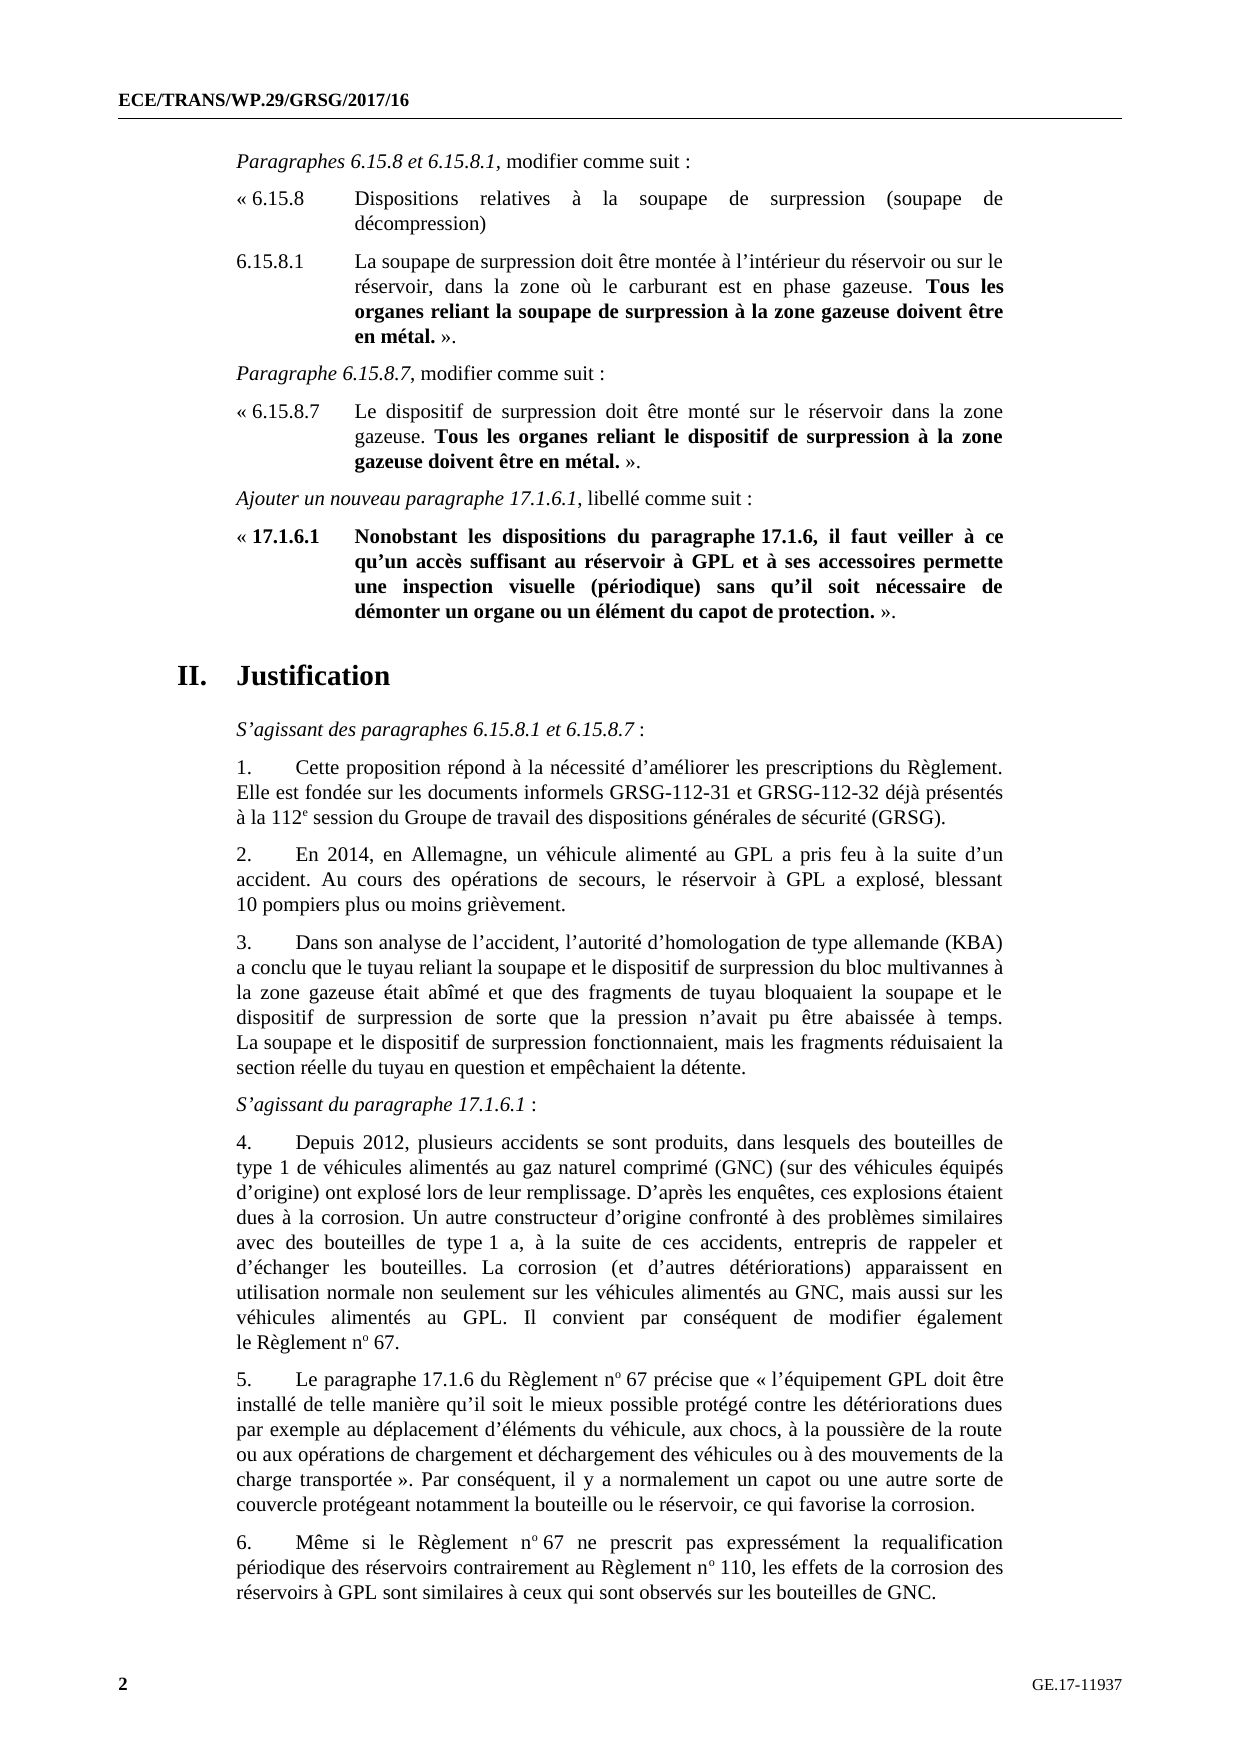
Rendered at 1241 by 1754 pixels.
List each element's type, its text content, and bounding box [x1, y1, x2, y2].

text Ajouter un nouveau paragraphe 17.1.6.1, libellé comme suit : [236, 485, 1004, 510]
text 3. Dans son analyse de l’accident, l’autorité d’homologation de type allemande (KBA) a conclu que le tuyau reliant la soupape et le dispositif de surpression du bloc multivannes à la zone gazeuse était abîmé et que des fragments de tuyau bloquaient la soupape et le dispositif de surpression de sorte que la pression n’avait pu être abaissée à temps. La soupape et le dispositif de surpression fonctionnaient, mais les fragments réduisaient la section réelle du tuyau en question et empêchaient la détente. [236, 929, 1004, 1079]
text 6.15.8.1 La soupape de surpression doit être montée à l’intérieur du réservoir ou sur le réservoir, dans la zone où le carburant est en phase gazeuse. Tous les organes reliant la soupape de surpression à la zone gazeuse doivent être en métal. ». [236, 248, 1004, 348]
text « 17.1.6.1 Nonobstant les dispositions du paragraphe 17.1.6, il faut veiller à ce qu’un accès suffisant au réservoir à GPL et à ses accessoires permette une inspection visuelle (périodique) sans qu’il soit nécessaire de démonter un organe ou un élément du capot de protection. ». [236, 523, 1004, 623]
text S’agissant du paragraphe 17.1.6.1 : [236, 1091, 1004, 1116]
text S’agissant des paragraphes 6.15.8.1 et 6.15.8.7 : [236, 716, 1004, 741]
text 6. Même si le Règlement no 67 ne prescrit pas expressément la requalification périodique des réservoirs contrairement au Règlement no 110, les effets de la corrosion des réservoirs à GPL sont similaires à ceux qui sont observés sur les bouteilles de GNC. [236, 1529, 1004, 1604]
text Paragraphe 6.15.8.7, modifier comme suit : [236, 360, 1004, 385]
text 2. En 2014, en Allemagne, un véhicule alimenté au GPL a pris feu à la suite d’un accident. Au cours des opérations de secours, le réservoir à GPL a explosé, blessant 10 pompiers plus ou moins grièvement. [236, 841, 1004, 916]
text 4. Depuis 2012, plusieurs accidents se sont produits, dans lesquels des bouteilles de type 1 de véhicules alimentés au gaz naturel comprimé (GNC) (sur des véhicules équipés d’origine) ont explosé lors de leur remplissage. D’après les enquêtes, ces explosions étaient dues à la corrosion. Un autre constructeur d’origine confronté à des problèmes similaires avec des bouteilles de type 1 a, à la suite de ces accidents, entrepris de rappeler et d’échanger les bouteilles. La corrosion (et d’autres détériorations) apparaissent en utilisation normale non seulement sur les véhicules alimentés au GNC, mais aussi sur les véhicules alimentés au GPL. Il convient par conséquent de modifier également le Règlement no 67. [236, 1129, 1004, 1354]
text « 6.15.8 Dispositions relatives à la soupape de surpression (soupape de décompression) [236, 185, 1004, 235]
text Paragraphes 6.15.8 et 6.15.8.1, modifier comme suit : [236, 148, 1004, 173]
text « 6.15.8.7 Le dispositif de surpression doit être monté sur le réservoir dans la zone gazeuse. Tous les organes reliant le dispositif de surpression à la zone gazeuse doivent être en métal. ». [236, 398, 1004, 473]
text II. Justification [118, 660, 1004, 691]
text 1. Cette proposition répond à la nécessité d’améliorer les prescriptions du Règlement. Elle est fondée sur les documents informels GRSG-112-31 et GRSG-112-32 déjà présentés à la 112e session du Groupe de travail des dispositions générales de sécurité (GRSG). [236, 754, 1004, 829]
text 5. Le paragraphe 17.1.6 du Règlement no 67 précise que « l’équipement GPL doit être installé de telle manière qu’il soit le mieux possible protégé contre les détériorations dues par exemple au déplacement d’éléments du véhicule, aux chocs, à la poussière de la route ou aux opérations de chargement et déchargement des véhicules ou à des mouvements de la charge transportée ». Par conséquent, il y a normalement un capot ou une autre sorte de couvercle protégeant notamment la bouteille ou le réservoir, ce qui favorise la corrosion. [236, 1366, 1004, 1516]
